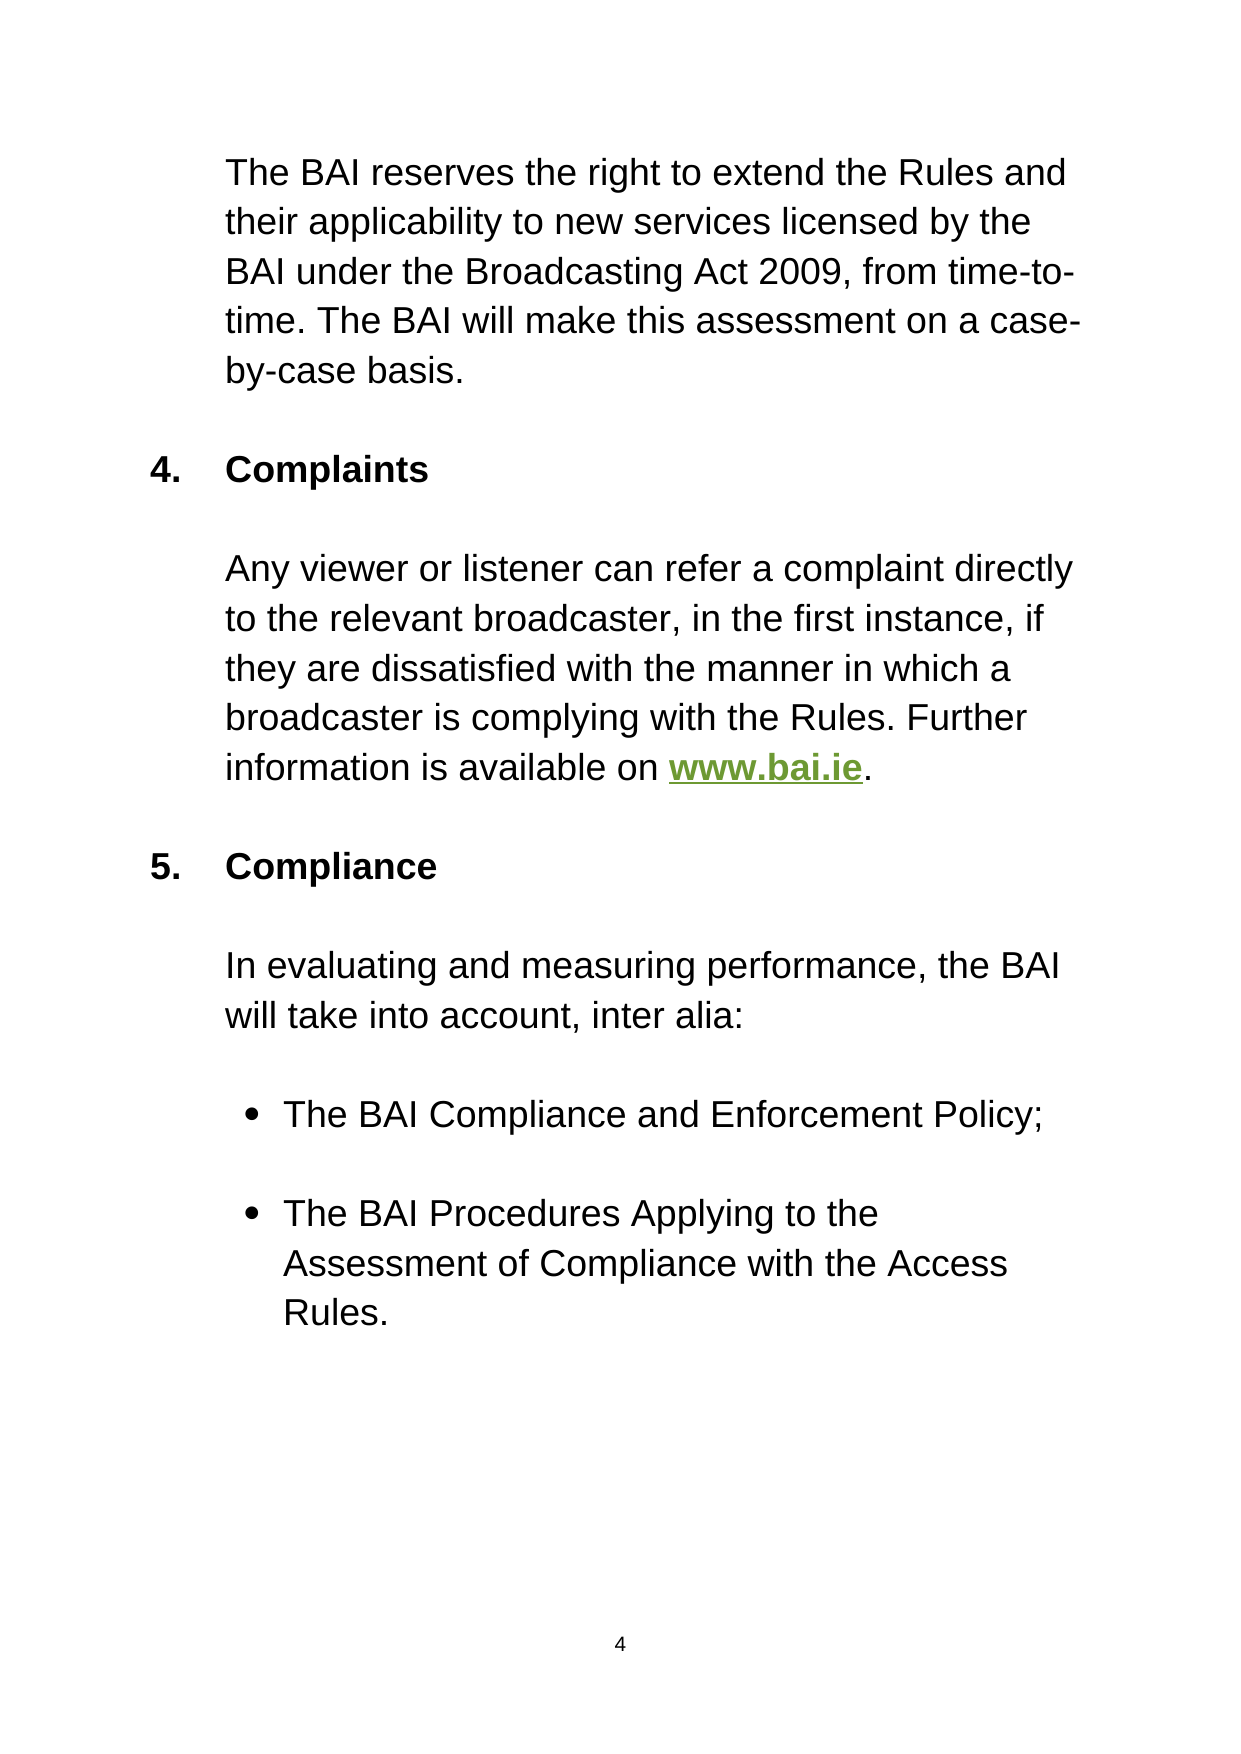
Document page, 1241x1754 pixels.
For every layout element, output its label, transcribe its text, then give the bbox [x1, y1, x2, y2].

text The BAI reserves the right to extend the Rules and their applicability to new services licensed by the BAI under the Broadcasting Act 2009, from time-to-time. The BAI will make this assessment on a case-by-case basis. [225, 150, 1090, 391]
list The BAI Procedures Applying to the Assessment of Compliance with the Access Rules. [245, 1191, 1090, 1334]
text Any viewer or listener can refer a complaint directly to the relevant broadcaster, in the first instance, if they are dissatisfied with the manner in which a broadcaster is complying with the Rules. Further information is available on www.bai.ie. [225, 547, 1090, 788]
text 4. Complaints [150, 447, 1071, 491]
text In evaluating and measuring performance, the BAI will take into account, inter alia: [225, 943, 1090, 1036]
list The BAI Compliance and Enforcement Policy; [245, 1092, 1090, 1135]
text 5. Compliance [150, 844, 1090, 887]
